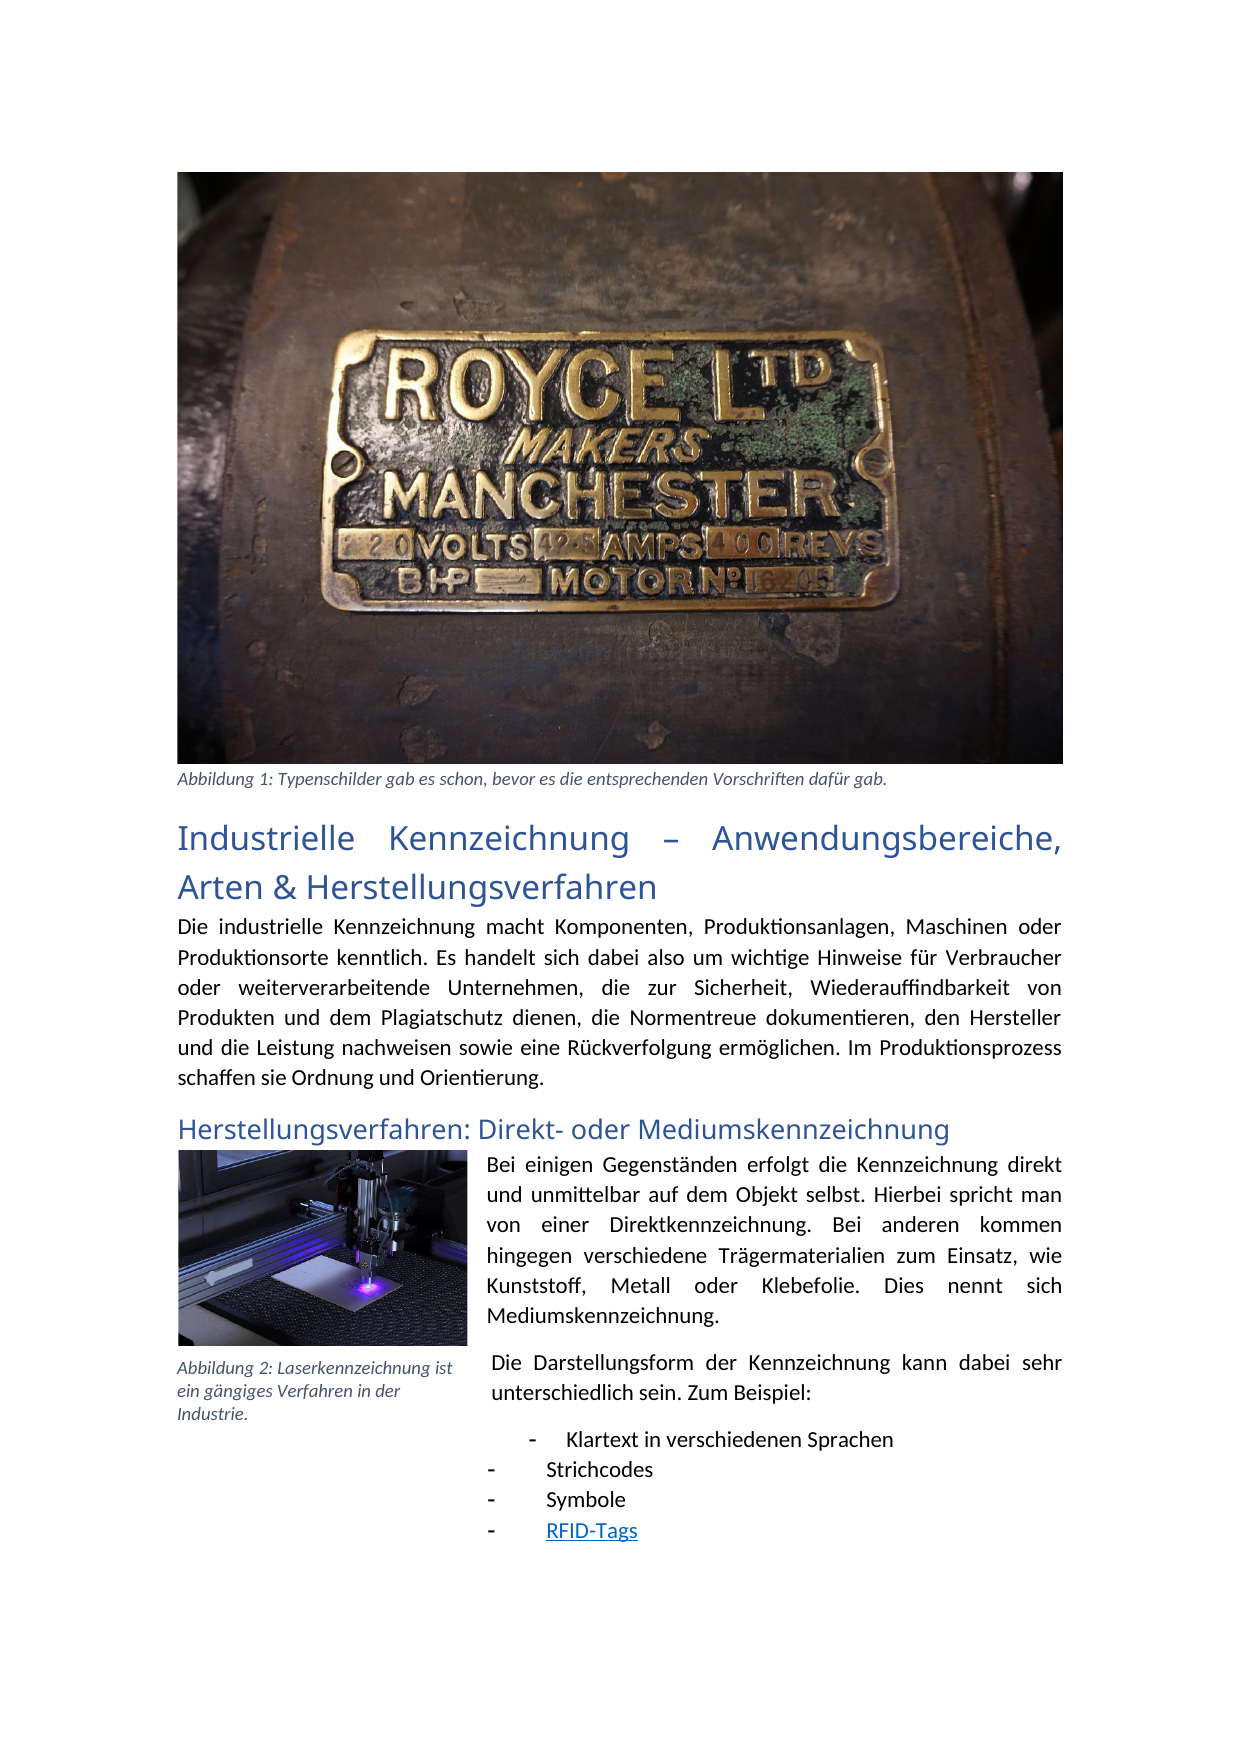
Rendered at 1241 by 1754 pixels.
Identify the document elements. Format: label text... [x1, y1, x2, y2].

list Strichcodes [252, 1455, 1063, 1483]
subtitle Herstellungsverfahren: Direkt- oder Mediumskennzeichnung [177, 1110, 1063, 1147]
picture [177, 172, 1063, 764]
list RFID-Tags [252, 1516, 1063, 1544]
text Bei einigen Gegenständen erfolgt die Kennzeichnung direkt und unmittelbar auf dem Objekt selbst. Hierbei spricht man von einer Direktkennzeichnung. Bei anderen kommen hingegen verschiedene Trägermaterialien zum Einsatz, wie Kunststoff, Metall oder Klebefolie. Dies nennt sich Mediumskennzeichnung. [468, 1150, 1063, 1329]
picture [176, 1150, 468, 1344]
text Abbildung 1: Typenschilder gab es schon, bevor es die entsprechenden Vorschriften dafür gab. [177, 767, 1063, 789]
list Klartext in verschiedenen Sprachen [215, 1425, 1063, 1453]
text Die Darstellungsform der Kennzeichnung kann dabei sehr unterschiedlich sein. Zum Beispiel: [177, 1348, 1063, 1406]
list Symbole [252, 1486, 1063, 1514]
subtitle Industrielle Kennzeichnung – Anwendungsbereiche, Arten & Herstellungsverfahren [177, 814, 1063, 909]
text Die industrielle Kennzeichnung macht Komponenten, Produktionsanlagen, Maschinen oder Produktionsorte kenntlich. Es handelt sich dabei also um wichtige Hinweise für Verbraucher oder weiterverarbeitende Unternehmen, die zur Sicherheit, Wiederauffindbarkeit von Produkten und dem Plagiatschutz dienen, die Normentreue dokumentieren, den Hersteller und die Leistung nachweisen sowie eine Rückverfolgung ermöglichen. Im Produktionsprozess schaffen sie Ordnung und Orientierung. [177, 912, 1063, 1092]
